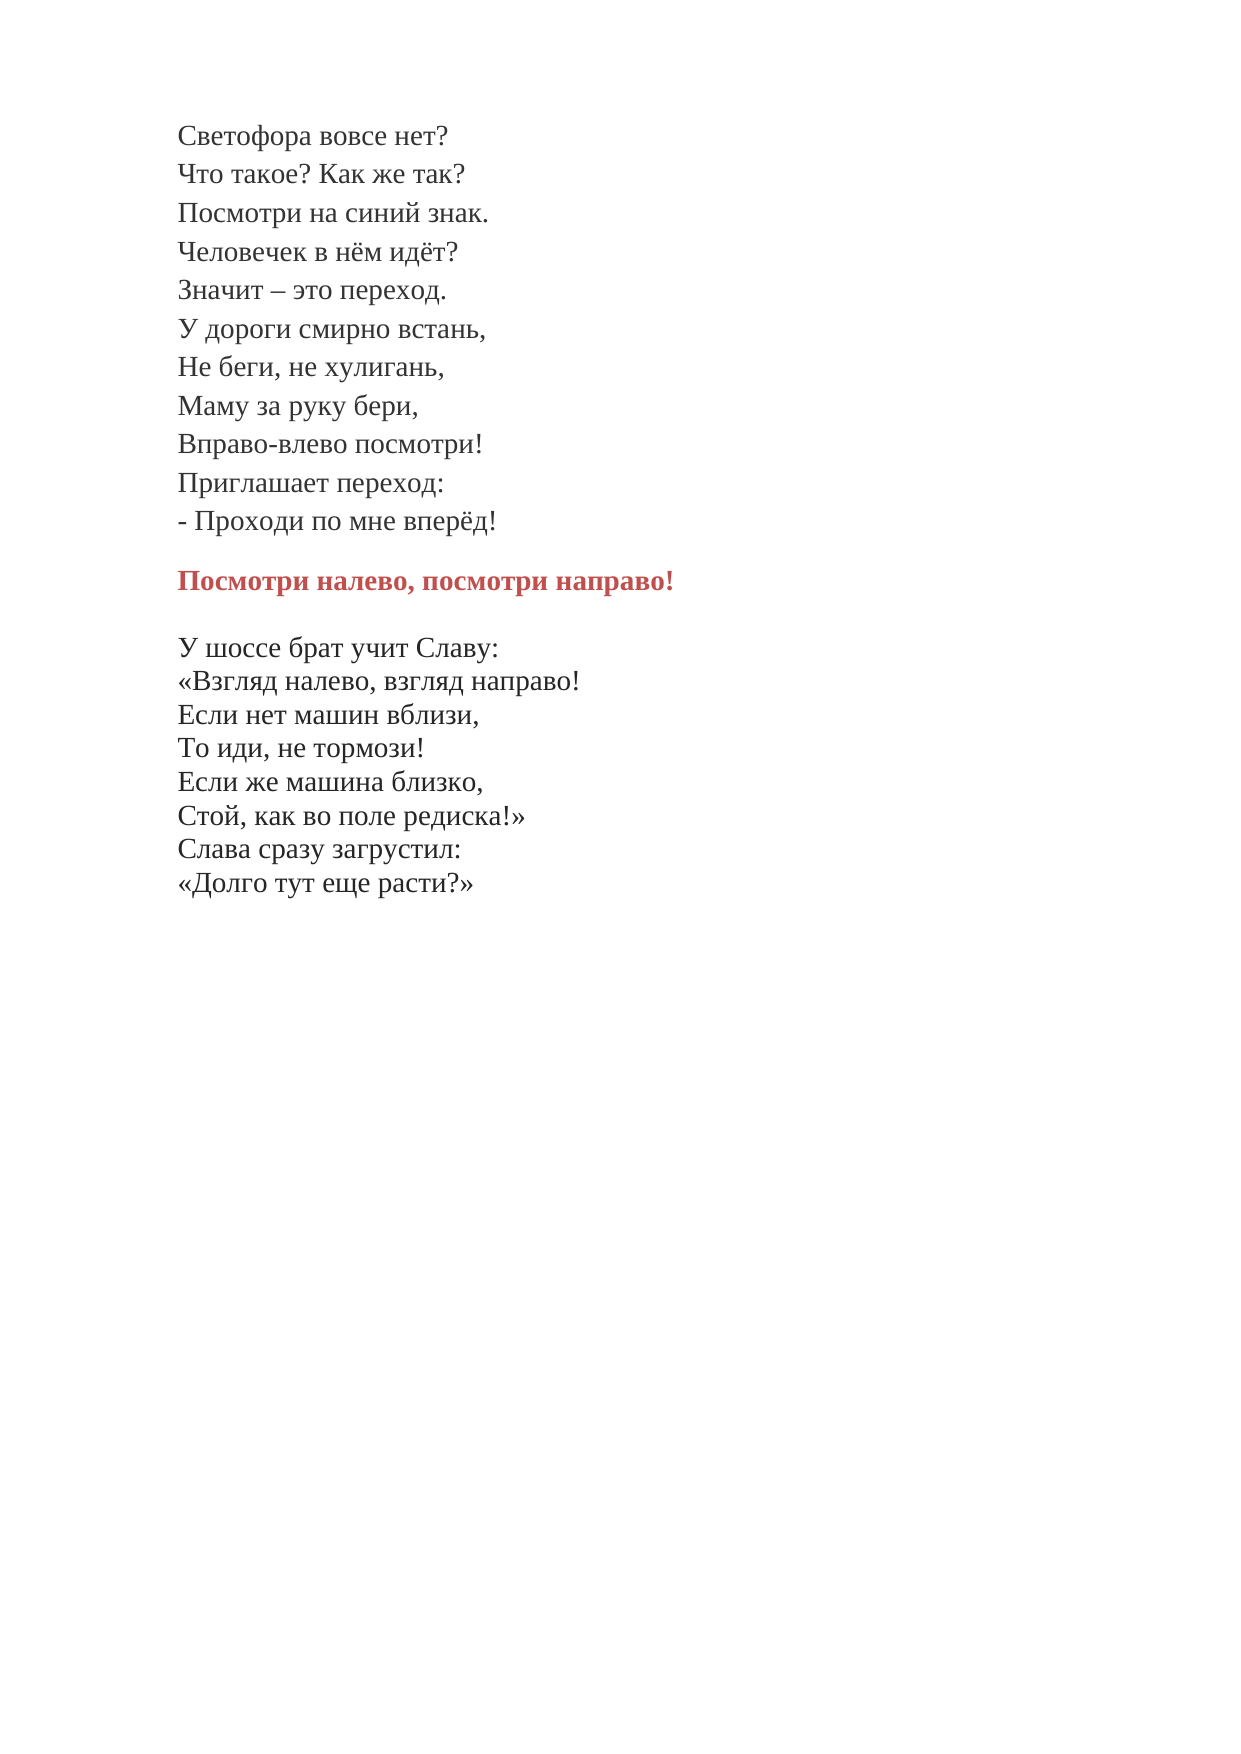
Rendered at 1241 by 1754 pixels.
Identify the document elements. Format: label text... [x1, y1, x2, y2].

text Посмотри налево, посмотри направо! [177, 563, 1152, 596]
text У шоссе брат учит Славу: «Взгляд налево, взгляд направо! Если нет машин вблизи, То иди, не тормози! Если же машина близко, Стой, как во поле редиска!» Слава сразу загрустил: «Долго тут еще расти?» [177, 630, 1152, 898]
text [177, 118, 1152, 537]
